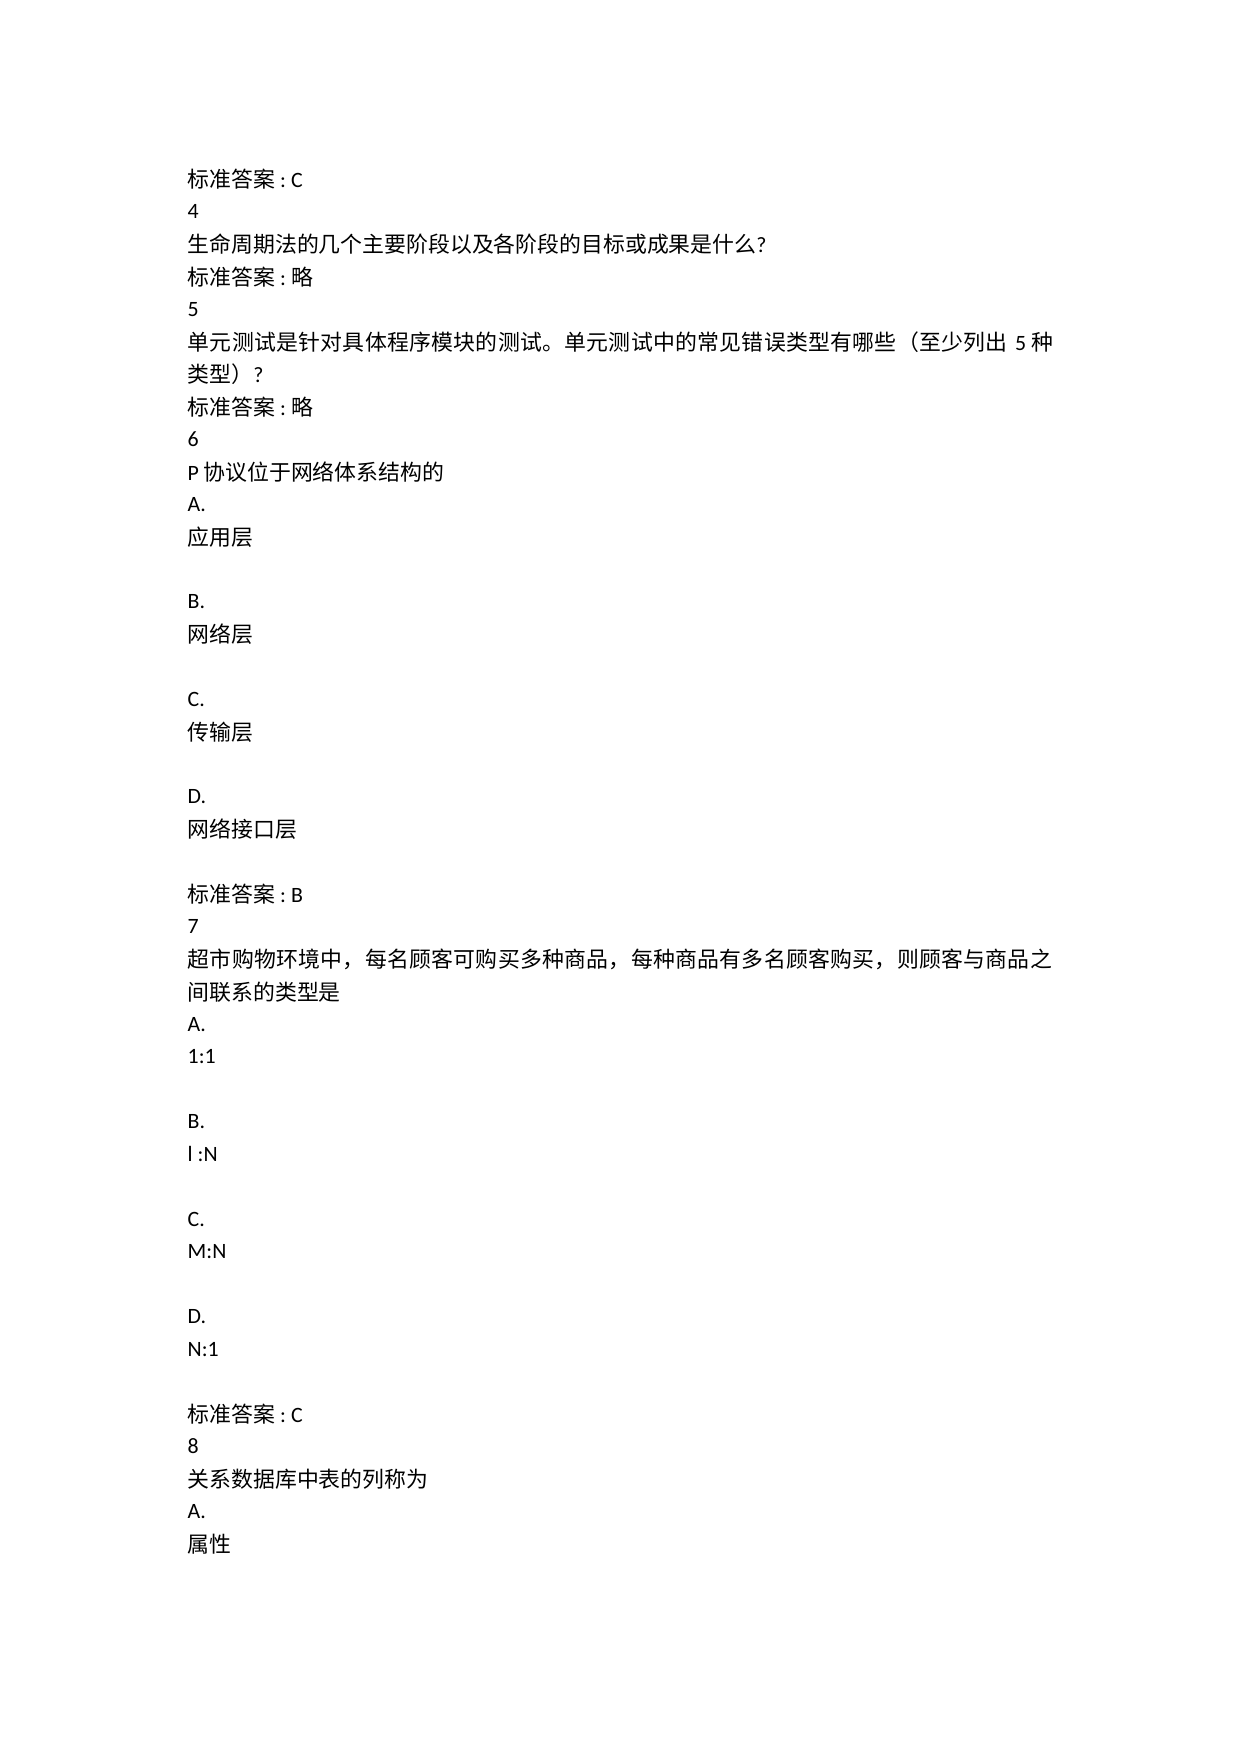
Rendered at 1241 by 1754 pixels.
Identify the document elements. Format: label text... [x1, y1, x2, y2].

text 传输层 [187, 714, 1053, 747]
text 1:1 [187, 1039, 1053, 1072]
text 7 [187, 909, 1053, 942]
text M:N [187, 1234, 1053, 1267]
text 属性 [187, 1527, 1053, 1559]
text A. [187, 1007, 1053, 1039]
text 关系数据库中表的列称为 [187, 1462, 1053, 1494]
text 超市购物环境中，每名顾客可购买多种商品，每种商品有多名顾客购买，则顾客与商品之间联系的类型是 [187, 942, 1053, 1007]
text P协议位于网络体系结构的 [187, 454, 1053, 487]
text 网络接口层 [187, 812, 1053, 844]
text 标准答案 : C [187, 162, 1053, 194]
text A. [187, 1494, 1053, 1527]
text 标准答案 : 略 [187, 259, 1053, 292]
text 单元测试是针对具体程序模块的测试。单元测试中的常见错误类型有哪些（至少列出5种类型）? [187, 324, 1053, 389]
text 5 [187, 292, 1053, 324]
text 网络层 [187, 617, 1053, 649]
text B. [187, 584, 1053, 617]
text D. [187, 779, 1053, 812]
text B. [187, 1104, 1053, 1137]
text 标准答案 : B [187, 877, 1053, 909]
text N:1 [187, 1332, 1053, 1364]
text 6 [187, 422, 1053, 454]
text 标准答案 : C [187, 1397, 1053, 1429]
text C. [187, 1202, 1053, 1234]
text 应用层 [187, 519, 1053, 552]
text l :N [187, 1137, 1053, 1169]
text D. [187, 1299, 1053, 1332]
text 标准答案 : 略 [187, 389, 1053, 422]
text 生命周期法的几个主要阶段以及各阶段的目标或成果是什么? [187, 227, 1053, 259]
text A. [187, 487, 1053, 519]
text 8 [187, 1429, 1053, 1462]
text 4 [187, 194, 1053, 227]
text C. [187, 682, 1053, 714]
